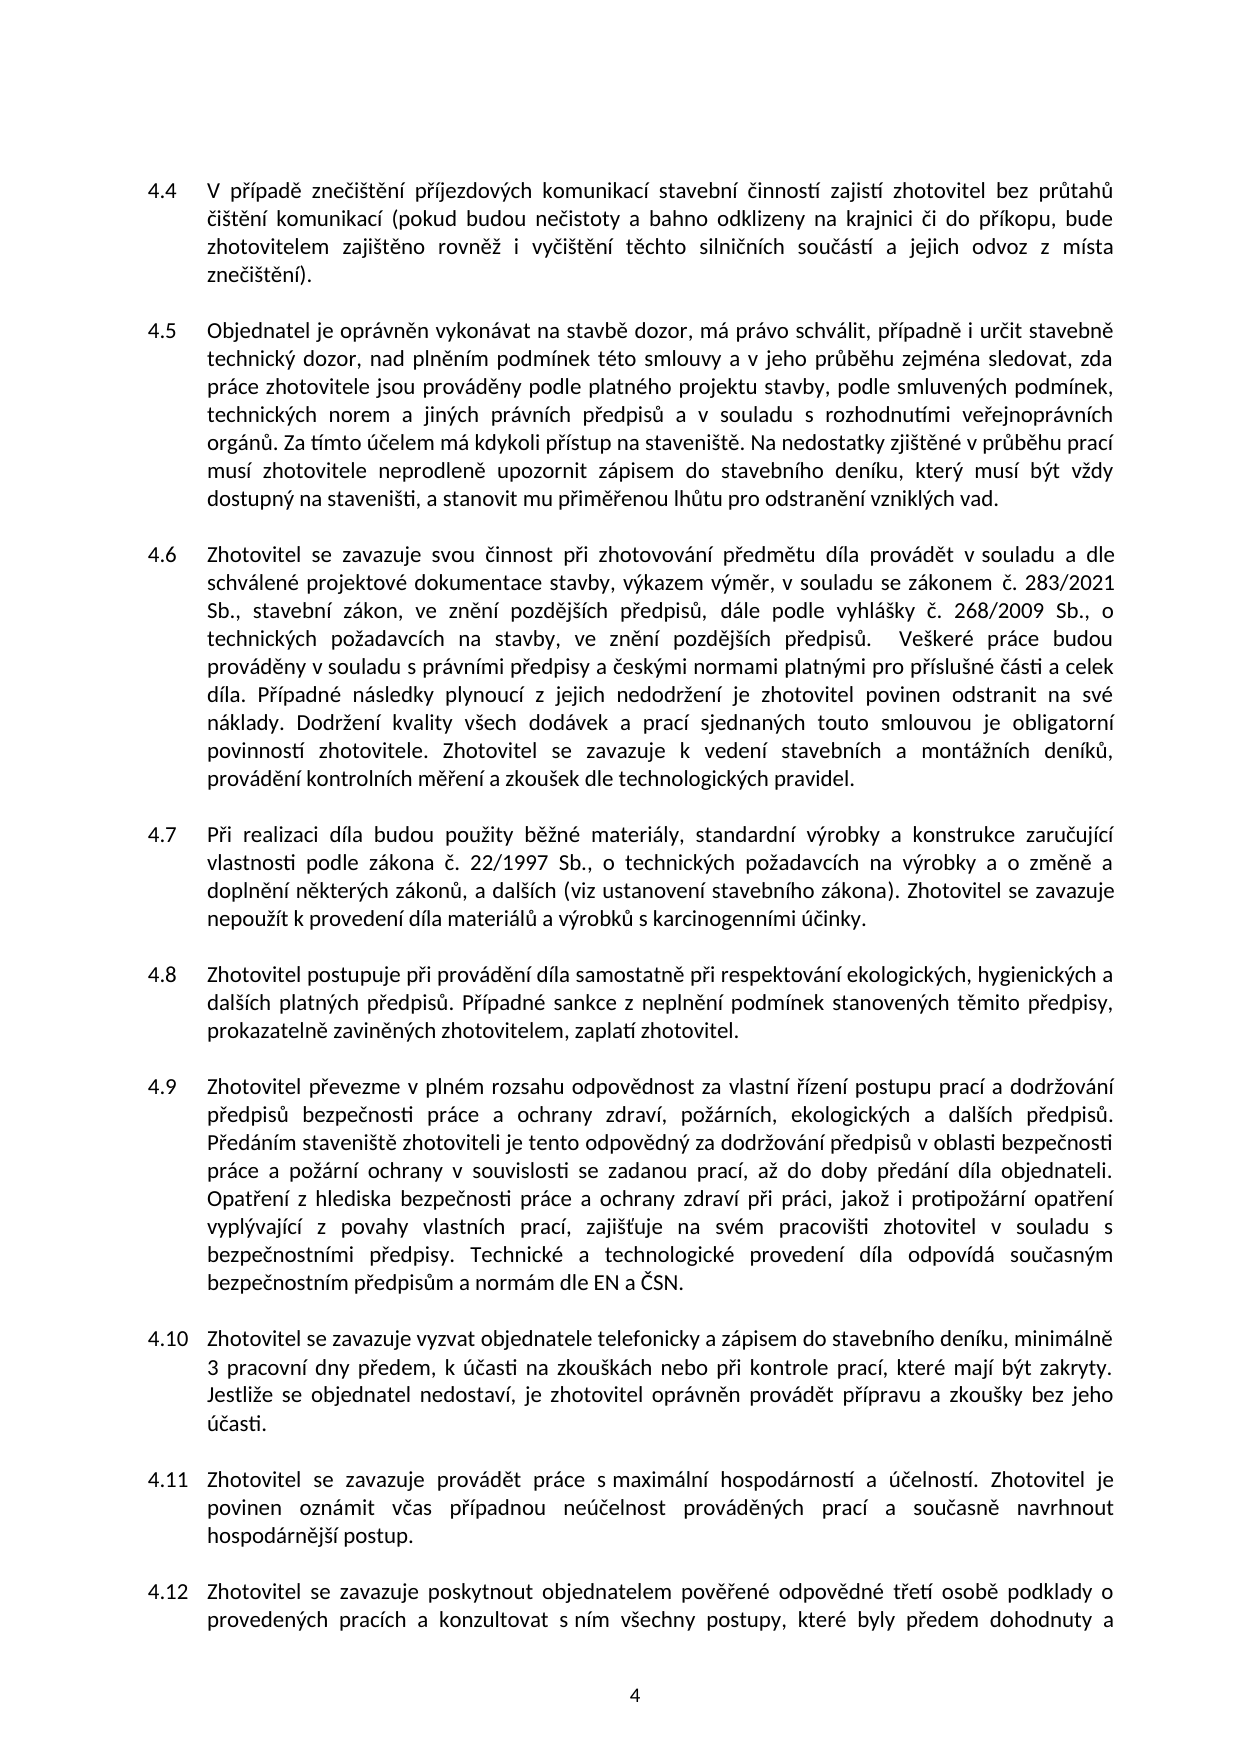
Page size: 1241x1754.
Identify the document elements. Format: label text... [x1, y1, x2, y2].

list V případě znečištění příjezdových komunikací stavební činností zajistí zhotovitel bez průtahů čištění komunikací (pokud budou nečistoty a bahno odklizeny na krajnici či do příkopu, bude zhotovitelem zajištěno rovněž i vyčištění těchto silničních součástí a jejich odvoz z místa znečištění). [148, 176, 1115, 288]
list Zhotovitel se zavazuje svou činnost při zhotovování předmětu díla provádět v souladu a dle schválené projektové dokumentace stavby, výkazem výměr, v souladu se zákonem č. 283/2021 Sb., stavební zákon, ve znění pozdějších předpisů, dále podle vyhlášky č. 268/2009 Sb., o technických požadavcích na stavby, ve znění pozdějších předpisů. Veškeré práce budou prováděny v souladu s právními předpisy a českými normami platnými pro příslušné části a celek díla. Případné následky plynoucí z jejich nedodržení je zhotovitel povinen odstranit na své náklady. Dodržení kvality všech dodávek a prací sjednaných touto smlouvou je obligatorní povinností zhotovitele. Zhotovitel se zavazuje k vedení stavebních a montážních deníků, provádění kontrolních měření a zkoušek dle technologických pravidel. [148, 540, 1115, 792]
list Zhotovitel postupuje při provádění díla samostatně při respektování ekologických, hygienických a dalších platných předpisů. Případné sankce z neplnění podmínek stanovených těmito předpisy, prokazatelně zaviněných zhotovitelem, zaplatí zhotovitel. [148, 960, 1115, 1044]
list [148, 1577, 1115, 1633]
list Zhotovitel se zavazuje vyzvat objednatele telefonicky a zápisem do stavebního deníku, minimálně 3 pracovní dny předem, k účasti na zkouškách nebo při kontrole prací, které mají být zakryty. Jestliže se objednatel nedostaví, je zhotovitel oprávněn provádět přípravu a zkoušky bez jeho účasti. [148, 1324, 1115, 1437]
list Objednatel je oprávněn vykonávat na stavbě dozor, má právo schválit, případně i určit stavebně technický dozor, nad plněním podmínek této smlouvy a v jeho průběhu zejména sledovat, zda práce zhotovitele jsou prováděny podle platného projektu stavby, podle smluvených podmínek, technických norem a jiných právních předpisů a v souladu s rozhodnutími veřejnoprávních orgánů. Za tímto účelem má kdykoli přístup na staveniště. Na nedostatky zjištěné v průběhu prací musí zhotovitele neprodleně upozornit zápisem do stavebního deníku, který musí být vždy dostupný na staveništi, a stanovit mu přiměřenou lhůtu pro odstranění vzniklých vad. [148, 316, 1115, 512]
list Zhotovitel převezme v plném rozsahu odpovědnost za vlastní řízení postupu prací a dodržování předpisů bezpečnosti práce a ochrany zdraví, požárních, ekologických a dalších předpisů. Předáním staveniště zhotoviteli je tento odpovědný za dodržování předpisů v oblasti bezpečnosti práce a požární ochrany v souvislosti se zadanou prací, až do doby předání díla objednateli. Opatření z hlediska bezpečnosti práce a ochrany zdraví při práci, jakož i protipožární opatření vyplývající z povahy vlastních prací, zajišťuje na svém pracovišti zhotovitel v souladu s bezpečnostními předpisy. Technické a technologické provedení díla odpovídá současným bezpečnostním předpisům a normám dle EN a ČSN. [148, 1072, 1115, 1297]
list Zhotovitel se zavazuje provádět práce s maximální hospodárností a účelností. Zhotovitel je povinen oznámit včas případnou neúčelnost prováděných prací a současně navrhnout hospodárnější postup. [148, 1465, 1115, 1549]
list Při realizaci díla budou použity běžné materiály, standardní výrobky a konstrukce zaručující vlastnosti podle zákona č. 22/1997 Sb., o technických požadavcích na výrobky a o změně a doplnění některých zákonů, a dalších (viz ustanovení stavebního zákona). Zhotovitel se zavazuje nepoužít k provedení díla materiálů a výrobků s karcinogenními účinky. [148, 820, 1115, 932]
